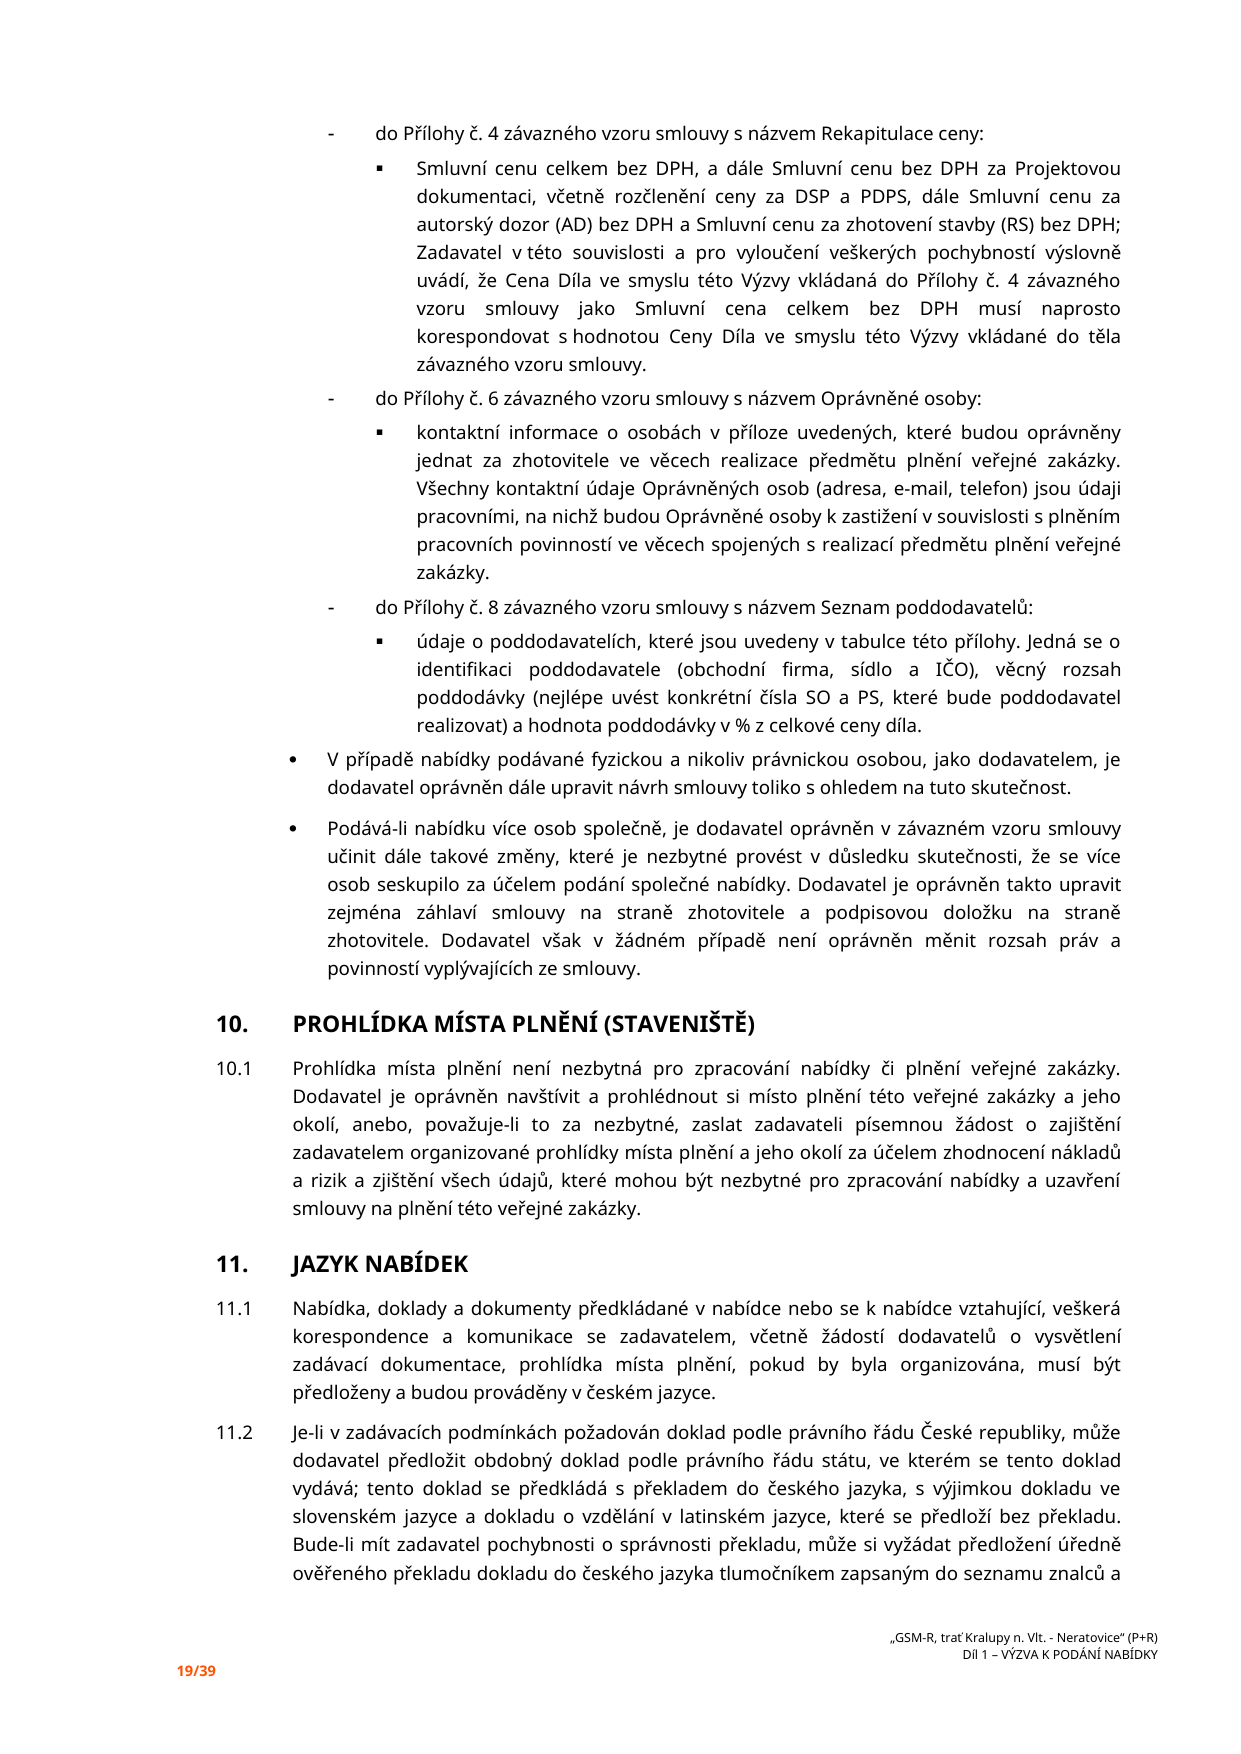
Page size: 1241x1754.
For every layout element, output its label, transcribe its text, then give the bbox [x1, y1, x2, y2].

text údaje o poddodavatelích, které jsou uvedeny v tabulce této přílohy. Jedná se o identifikaci poddodavatele (obchodní firma, sídlo a IČO), věcný rozsah poddodávky (nejlépe uvést konkrétní čísla SO a PS, které bude poddodavatel realizovat) a hodnota poddodávky v % z celkové ceny díla. [375, 628, 1122, 738]
text PROHLÍDKA MÍSTA PLNĚNÍ (STAVENIŠTĚ) [216, 1008, 1122, 1039]
list Podává-li nabídku více osob společně, je dodavatel oprávněn v závazném vzoru smlouvy učinit dále takové změny, které je nezbytné provést v důsledku skutečnosti, že se více osob seskupilo za účelem podání společné nabídky. Dodavatel je oprávněn takto upravit zejména záhlaví smlouvy na straně zhotovitele a podpisovou doložku na straně zhotovitele. Dodavatel však v žádném případě není oprávněn měnit rozsah práv a povinností vyplývajících ze smlouvy. [289, 815, 1122, 981]
text Smluvní cenu celkem bez DPH, a dále Smluvní cenu bez DPH za Projektovou dokumentaci, včetně rozčlenění ceny za DSP a PDPS, dále Smluvní cenu za autorský dozor (AD) bez DPH a Smluvní cenu za zhotovení stavby (RS) bez DPH; Zadavatel v této souvislosti a pro vyloučení veškerých pochybností výslovně uvádí, že Cena Díla ve smyslu této Výzvy vkládaná do Přílohy č. 4 závazného vzoru smlouvy jako Smluvní cena celkem bez DPH musí naprosto korespondovat s hodnotou Ceny Díla ve smyslu této Výzvy vkládané do těla závazného vzoru smlouvy. [375, 155, 1122, 377]
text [216, 1420, 1122, 1585]
text do Přílohy č. 6 závazného vzoru smlouvy s názvem Oprávněné osoby: [328, 385, 1122, 411]
text Nabídka, doklady a dokumenty předkládané v nabídce nebo se k nabídce vztahující, veškerá korespondence a komunikace se zadavatelem, včetně žádostí dodavatelů o vysvětlení zadávací dokumentace, prohlídka místa plnění, pokud by byla organizována, musí být předloženy a budou prováděny v českém jazyce. [216, 1295, 1122, 1405]
text Prohlídka místa plnění není nezbytná pro zpracování nabídky či plnění veřejné zakázky. Dodavatel je oprávněn navštívit a prohlédnout si místo plnění této veřejné zakázky a jeho okolí, anebo, považuje-li to za nezbytné, zaslat zadavateli písemnou žádost o zajištění zadavatelem organizované prohlídky místa plnění a jeho okolí za účelem zhodnocení nákladů a rizik a zjištění všech údajů, které mohou být nezbytné pro zpracování nabídky a uzavření smlouvy na plnění této veřejné zakázky. [216, 1055, 1122, 1221]
list V případě nabídky podávané fyzickou a nikoliv právnickou osobou, jako dodavatelem, je dodavatel oprávněn dále upravit návrh smlouvy toliko s ohledem na tuto skutečnost. [289, 747, 1122, 800]
text do Přílohy č. 4 závazného vzoru smlouvy s názvem Rekapitulace ceny: [328, 121, 1122, 146]
text kontaktní informace o osobách v příloze uvedených, které budou oprávněny jednat za zhotovitele ve věcech realizace předmětu plnění veřejné zakázky. Všechny kontaktní údaje Oprávněných osob (adresa, e-mail, telefon) jsou údaji pracovními, na nichž budou Oprávněné osoby k zastižení v souvislosti s plněním pracovních povinností ve věcech spojených s realizací předmětu plnění veřejné zakázky. [375, 419, 1122, 585]
text do Přílohy č. 8 závazného vzoru smlouvy s názvem Seznam poddodavatelů: [328, 594, 1122, 619]
text JAZYK NABÍDEK [216, 1248, 1122, 1279]
